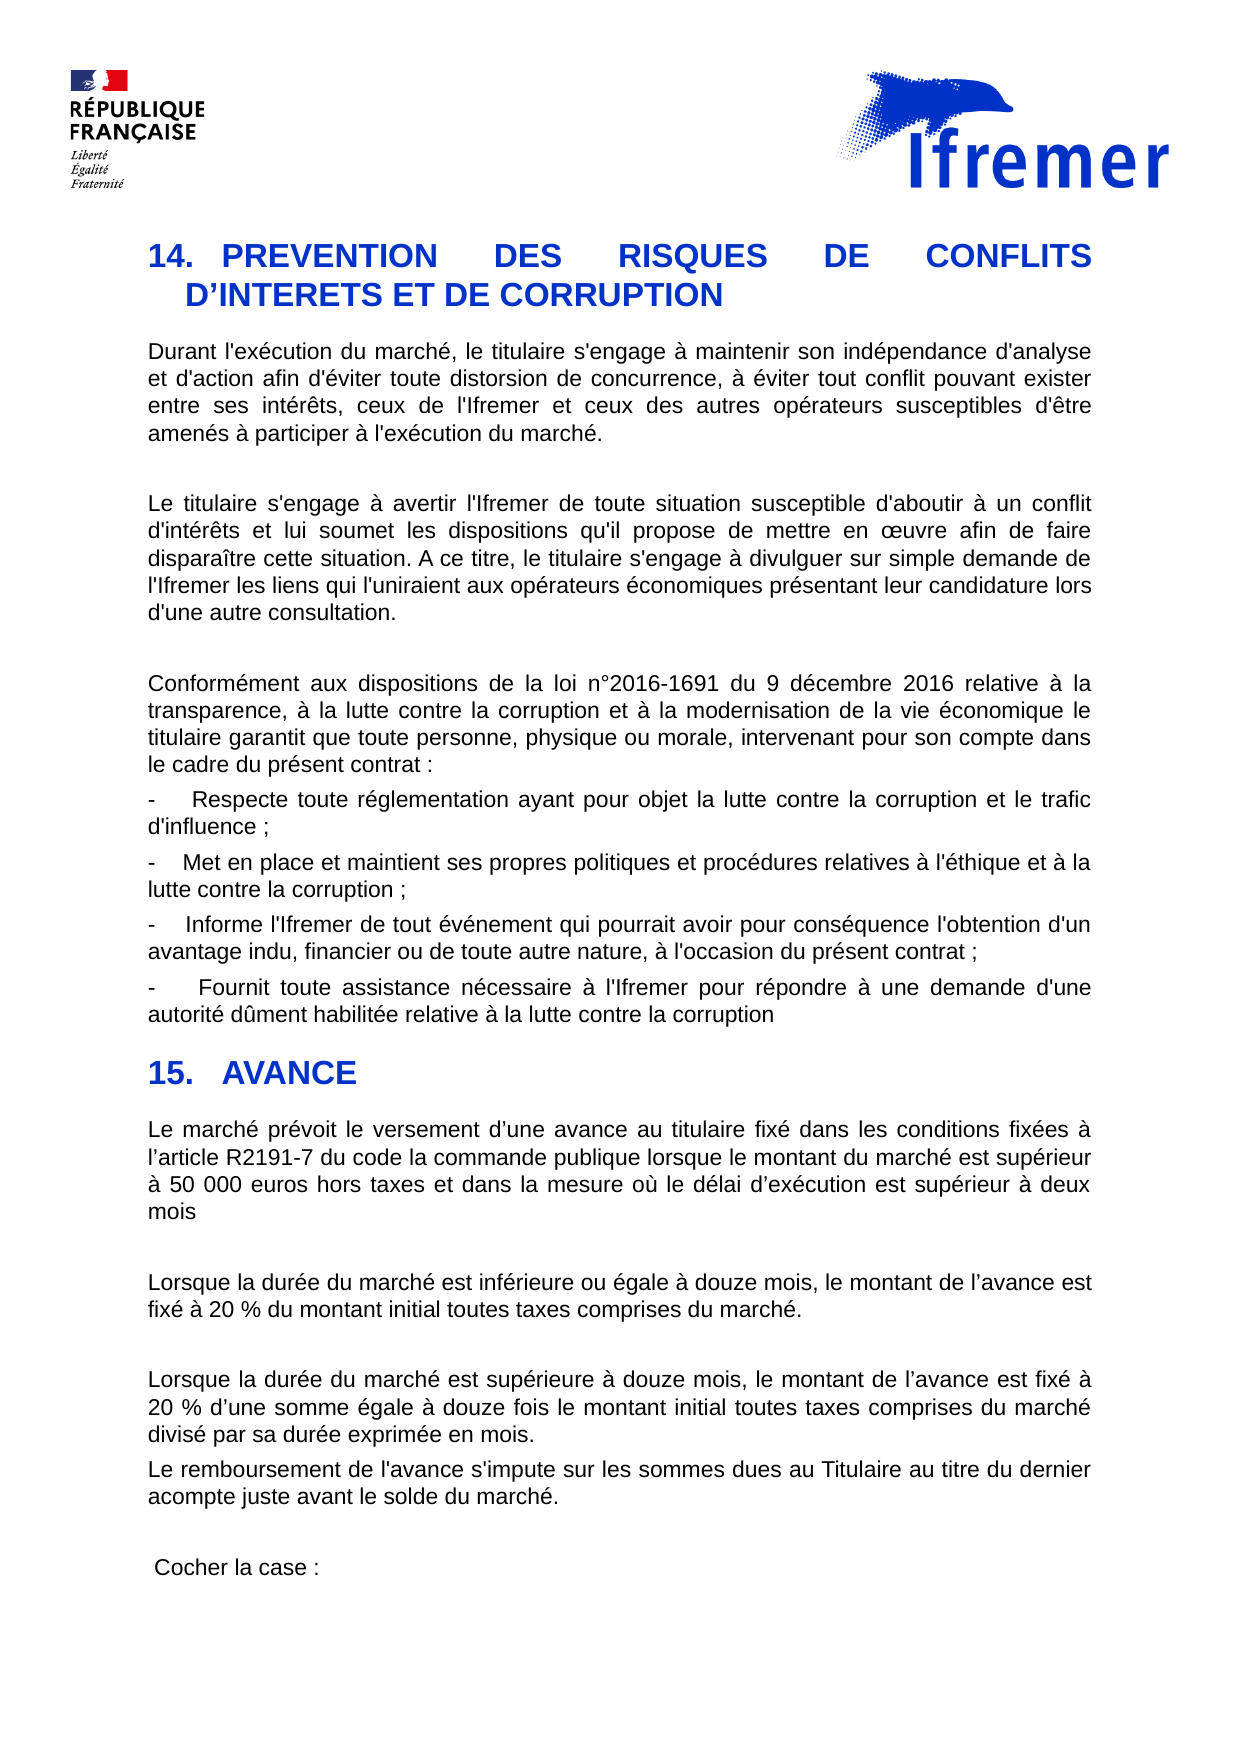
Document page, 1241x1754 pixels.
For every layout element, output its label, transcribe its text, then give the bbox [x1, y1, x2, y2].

picture [836, 70, 1169, 188]
subtitle AVANCE [148, 1053, 1092, 1091]
text Le titulaire s'engage à avertir l'Ifremer de toute situation susceptible d'aboutir à un conflit d'intérêts et lui soumet les dispositions qu'il propose de mettre en œuvre afin de faire disparaître cette situation. A ce titre, le titulaire s'engage à divulguer sur simple demande de l'Ifremer les liens qui l'uniraient aux opérateurs économiques présentant leur candidature lors d'une autre consultation. [148, 490, 1092, 626]
text - Respecte toute réglementation ayant pour objet la lutte contre la corruption et le trafic d'influence ; [148, 786, 1092, 840]
text Lorsque la durée du marché est supérieure à douze mois, le montant de l’avance est fixé à 20 % d’une somme égale à douze fois le montant initial toutes taxes comprises du marché divisé par sa durée exprimée en mois. [148, 1366, 1092, 1447]
text - Informe l'Ifremer de tout événement qui pourrait avoir pour conséquence l'obtention d'un avantage indu, financier ou de toute autre nature, à l'occasion du présent contrat ; [148, 911, 1092, 965]
text Cocher la case : [148, 1554, 1092, 1581]
picture [70, 70, 205, 188]
text - Met en place et maintient ses propres politiques et procédures relatives à l'éthique et à la lutte contre la corruption ; [148, 848, 1092, 903]
subtitle PREVENTION DES RISQUES DE CONFLITS D’INTERETS ET DE CORRUPTION [148, 236, 1092, 313]
text Conformément aux dispositions de la loi n°2016-1691 du 9 décembre 2016 relative à la transparence, à la lutte contre la corruption et à la modernisation de la vie économique le titulaire garantit que toute personne, physique ou morale, intervenant pour son compte dans le cadre du présent contrat : [148, 669, 1092, 778]
text Durant l'exécution du marché, le titulaire s'engage à maintenir son indépendance d'analyse et d'action afin d'éviter toute distorsion de concurrence, à éviter tout conflit pouvant exister entre ses intérêts, ceux de l'Ifremer et ceux des autres opérateurs susceptibles d'être amenés à participer à l'exécution du marché. [148, 338, 1092, 446]
text - Fournit toute assistance nécessaire à l'Ifremer pour répondre à une demande d'une autorité dûment habilitée relative à la lutte contre la corruption [148, 973, 1092, 1028]
text Le remboursement de l'avance s'impute sur les sommes dues au Titulaire au titre du dernier acompte juste avant le solde du marché. [148, 1456, 1092, 1510]
text Lorsque la durée du marché est inférieure ou égale à douze mois, le montant de l’avance est fixé à 20 % du montant initial toutes taxes comprises du marché. [148, 1268, 1092, 1322]
text Le marché prévoit le versement d’une avance au titulaire fixé dans les conditions fixées à l’article R2191-7 du code la commande publique lorsque le montant du marché est supérieur à 50 000 euros hors taxes et dans la mesure où le délai d’exécution est supérieur à deux mois [148, 1116, 1092, 1224]
